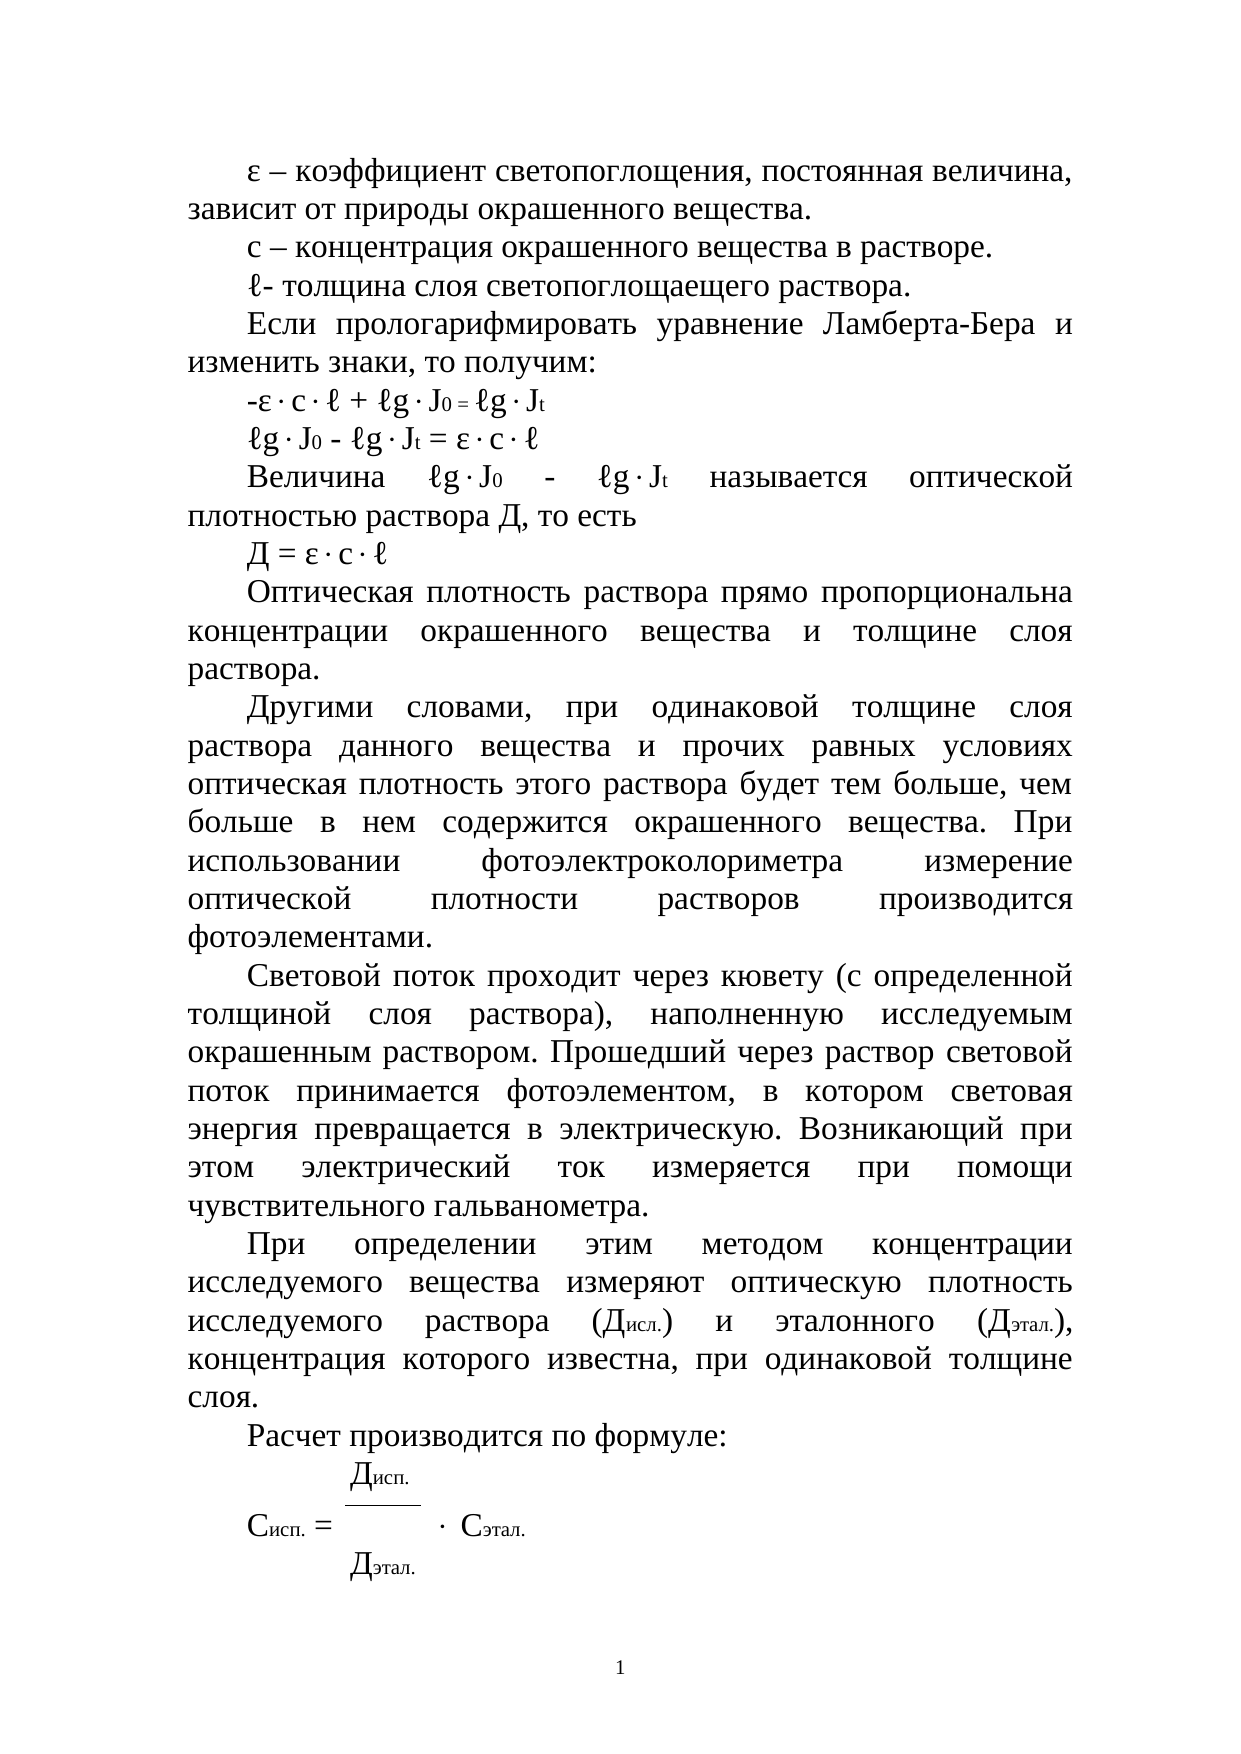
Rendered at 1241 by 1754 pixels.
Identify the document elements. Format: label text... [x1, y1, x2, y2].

text ε – коэффициент светопоглощения, постоянная величина, зависит от природы окрашенного вещества. [187, 150, 1073, 227]
text Д = εсℓ [187, 533, 1073, 572]
text -εсℓ + ℓgJ0 = ℓgJt [187, 380, 1073, 418]
text Дэтал. [187, 1544, 1073, 1582]
text с – концентрация окрашенного вещества в растворе. [187, 227, 1073, 265]
text Величина ℓgJ0 - ℓgJt называется оптической плотностью раствора Д, то есть [187, 457, 1073, 533]
text Если прологарифмировать уравнение Ламберта-Бера и изменить знаки, то получим: [187, 303, 1073, 380]
text ℓgJ0 - ℓgJt = εcℓ [187, 418, 1073, 457]
text ℓ- толщина слоя светопоглощаещего раствора. [187, 265, 1073, 303]
text При определении этим методом концентрации исследуемого вещества измеряют оптическую плотность исследуемого раствора (Дисл.) и эталонного (Дэтал.), концентрация которого известна, при одинаковой толщине слоя. [187, 1223, 1073, 1415]
text Другими словами, при одинаковой толщине слоя раствора данного вещества и прочих равных условиях оптическая плотность этого раствора будет тем больше, чем больше в нем содержится окрашенного вещества. При использовании фотоэлектроколориметра измерение оптической плотности растворов производится фотоэлементами. [187, 687, 1073, 955]
text Световой поток проходит через кювету (с определенной толщиной слоя раствора), наполненную исследуемым окрашенным раствором. Прошедший через раствор световой поток принимается фотоэлементом, в котором световая энергия превращается в электрическую. Возникающий при этом электрический ток измеряется при помощи чувствительного гальванометра. [187, 955, 1073, 1223]
text Оптическая плотность раствора прямо пропорциональна концентрации окрашенного вещества и толщине слоя раствора. [187, 572, 1073, 687]
text Расчет производится по формуле: [187, 1415, 1073, 1453]
text Дисп. [187, 1453, 1073, 1492]
text Сисп. = Сэтал. [187, 1492, 1073, 1544]
